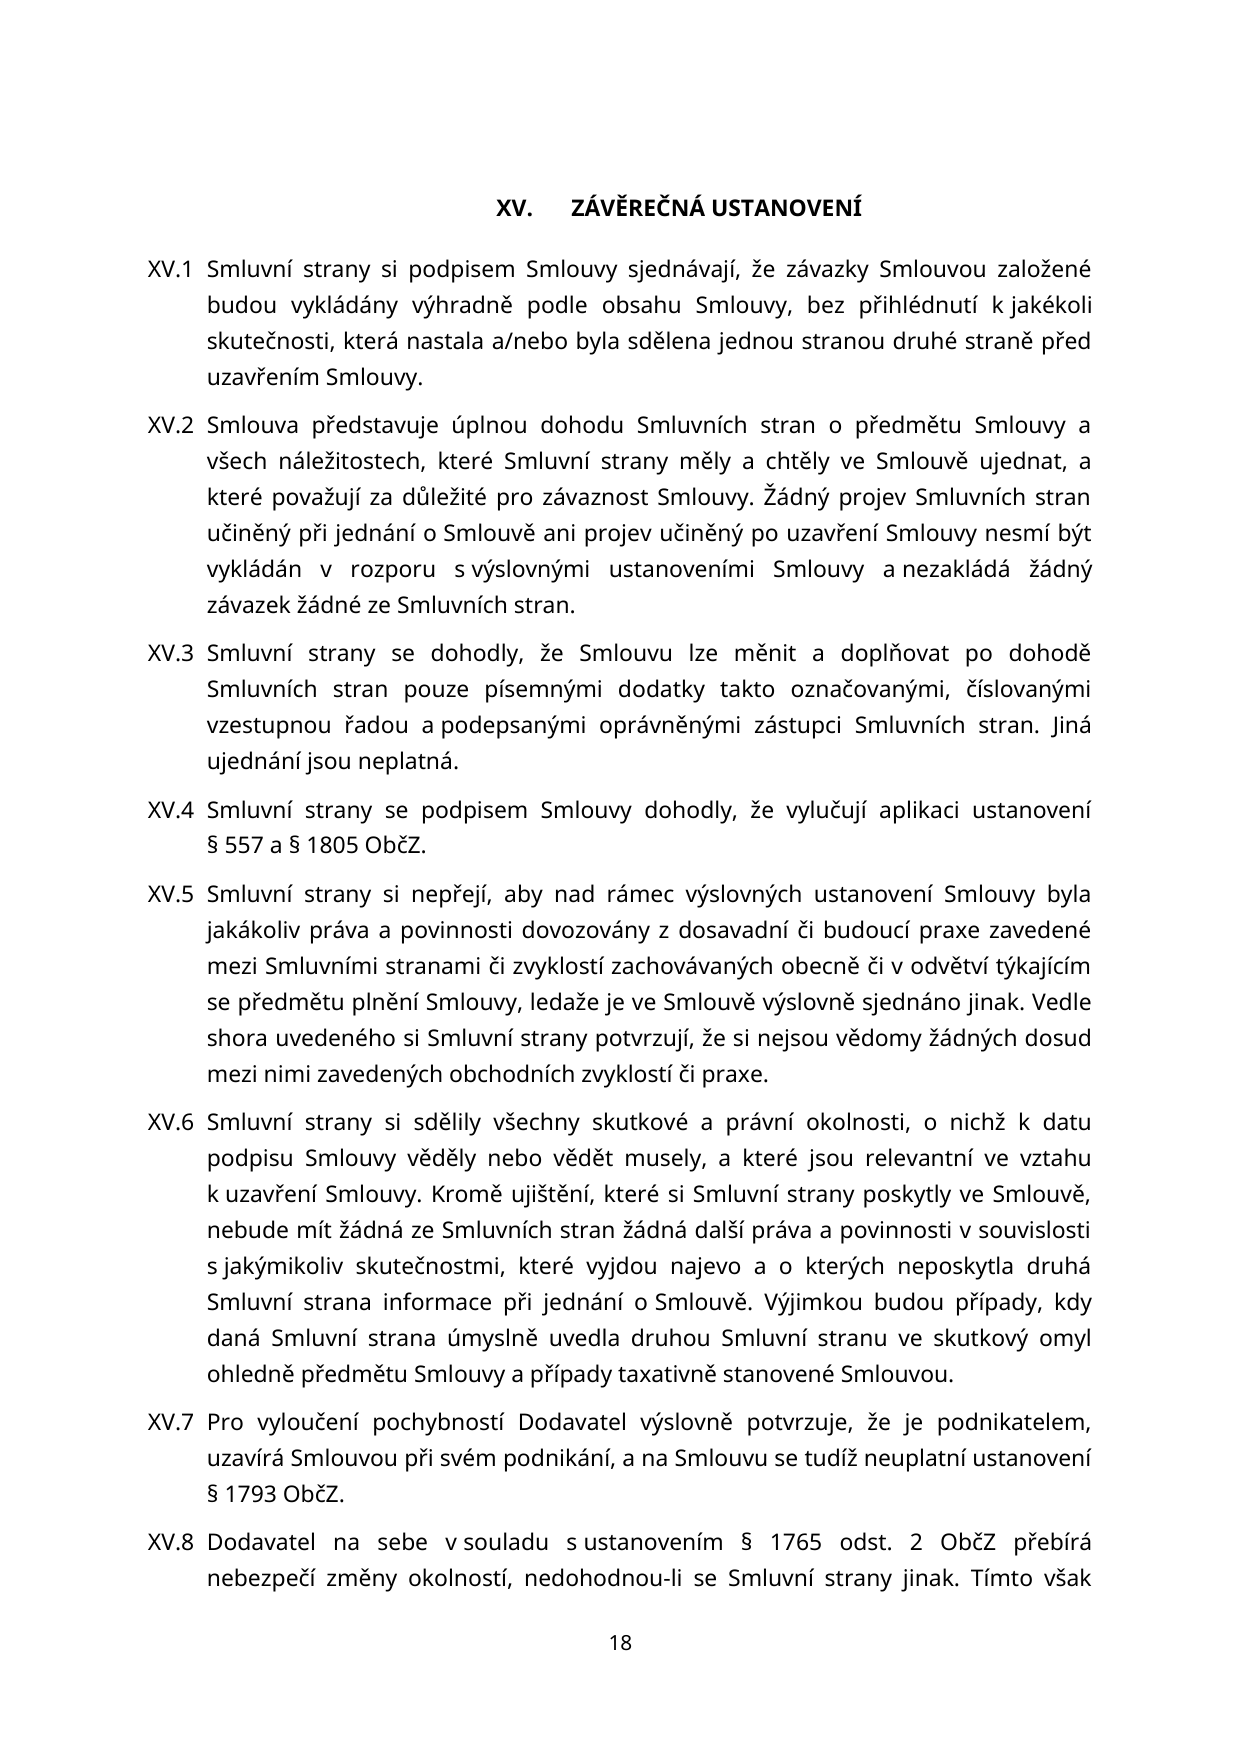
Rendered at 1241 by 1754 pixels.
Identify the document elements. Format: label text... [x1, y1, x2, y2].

list Smlouva představuje úplnou dohodu Smluvních stran o předmětu Smlouvy a všech náležitostech, které Smluvní strany měly a chtěly ve Smlouvě ujednat, a které považují za důležité pro závaznost Smlouvy. Žádný projev Smluvních stran učiněný při jednání o Smlouvě ani projev učiněný po uzavření Smlouvy nesmí být vykládán v rozporu s výslovnými ustanoveními Smlouvy a nezakládá žádný závazek žádné ze Smluvních stran. [148, 409, 1093, 620]
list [148, 1526, 1093, 1593]
list Smluvní strany si sdělily všechny skutkové a právní okolnosti, o nichž k datu podpisu Smlouvy věděly nebo vědět musely, a které jsou relevantní ve vztahu k uzavření Smlouvy. Kromě ujištění, které si Smluvní strany poskytly ve Smlouvě, nebude mít žádná ze Smluvních stran žádná další práva a povinnosti v souvislosti s jakýmikoliv skutečnostmi, které vyjdou najevo a o kterých neposkytla druhá Smluvní strana informace při jednání o Smlouvě. Výjimkou budou případy, kdy daná Smluvní strana úmyslně uvedla druhou Smluvní stranu ve skutkový omyl ohledně předmětu Smlouvy a případy taxativně stanovené Smlouvou. [148, 1106, 1093, 1389]
list Smluvní strany se dohodly, že Smlouvu lze měnit a doplňovat po dohodě Smluvních stran pouze písemnými dodatky takto označovanými, číslovanými vzestupnou řadou a podepsanými oprávněnými zástupci Smluvních stran. Jiná ujednání jsou neplatná. [148, 637, 1093, 776]
list Smluvní strany se podpisem Smlouvy dohodly, že vylučují aplikaci ustanovení § 557 a § 1805 ObčZ. [148, 793, 1093, 861]
subtitle ZÁVĚREČNÁ USTANOVENÍ [266, 192, 1093, 223]
list Pro vyloučení pochybností Dodavatel výslovně potvrzuje, že je podnikatelem, uzavírá Smlouvou při svém podnikání, a na Smlouvu se tudíž neuplatní ustanovení § 1793 ObčZ. [148, 1406, 1093, 1509]
list Smluvní strany si nepřejí, aby nad rámec výslovných ustanovení Smlouvy byla jakákoliv práva a povinnosti dovozovány z dosavadní či budoucí praxe zavedené mezi Smluvními stranami či zvyklostí zachovávaných obecně či v odvětví týkajícím se předmětu plnění Smlouvy, ledaže je ve Smlouvě výslovně sjednáno jinak. Vedle shora uvedeného si Smluvní strany potvrzují, že si nejsou vědomy žádných dosud mezi nimi zavedených obchodních zvyklostí či praxe. [148, 878, 1093, 1089]
list Smluvní strany si podpisem Smlouvy sjednávají, že závazky Smlouvou založené budou vykládány výhradně podle obsahu Smlouvy, bez přihlédnutí k jakékoli skutečnosti, která nastala a/nebo byla sdělena jednou stranou druhé straně před uzavřením Smlouvy. [148, 253, 1093, 392]
